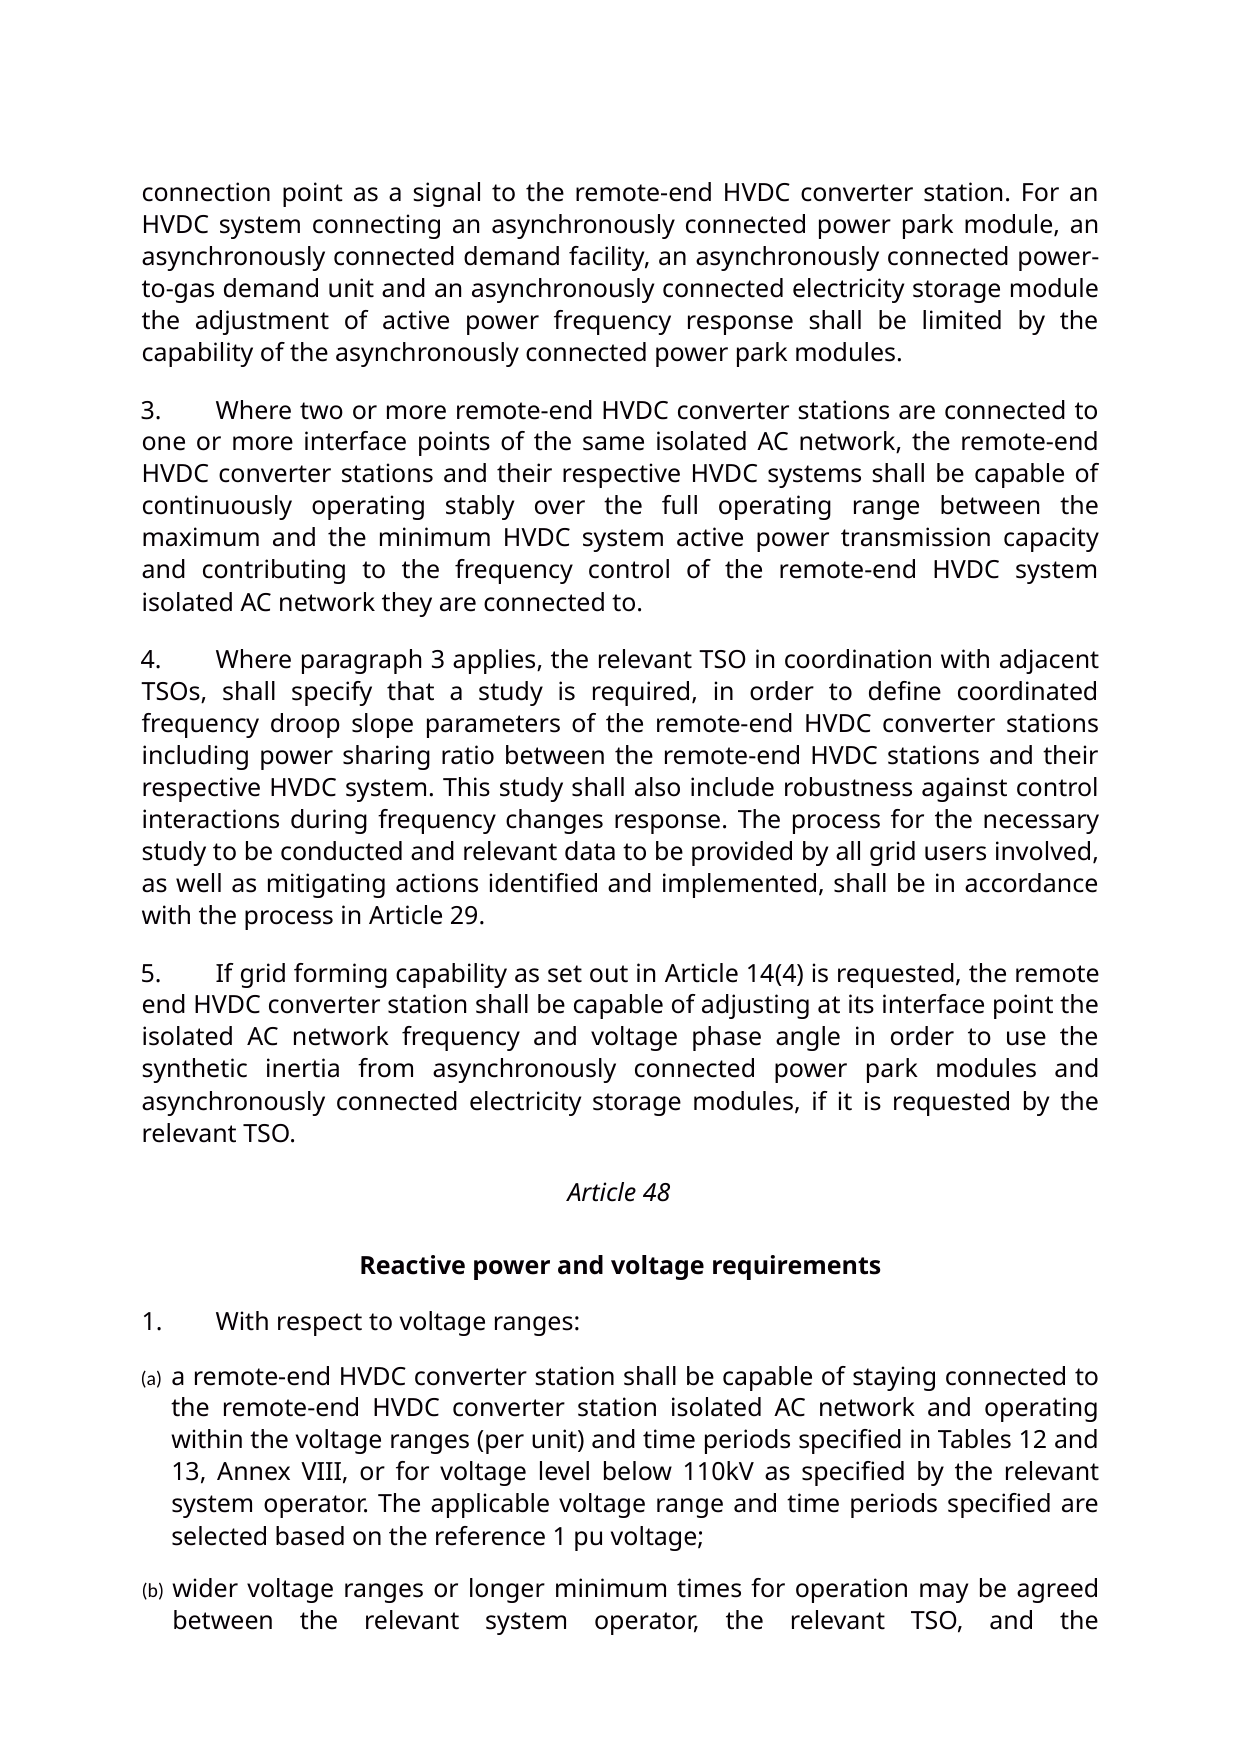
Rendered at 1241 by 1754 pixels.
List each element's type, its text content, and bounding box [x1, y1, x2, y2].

list a remote-end HVDC converter station shall be capable of staying connected to the remote-end HVDC converter station isolated AC network and operating within the voltage ranges (per unit) and time periods specified in Tables 12 and 13, Annex VIII, or for voltage level below 110kV as specified by the relevant system operator. The applicable voltage range and time periods specified are selected based on the reference 1 pu voltage; [140, 1360, 1100, 1552]
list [140, 176, 1100, 369]
list With respect to voltage ranges: [141, 1304, 1100, 1336]
subtitle Article 48 [140, 1174, 1100, 1208]
text Reactive power and voltage requirements [140, 1249, 1100, 1281]
list Where two or more remote-end HVDC converter stations are connected to one or more interface points of the same isolated AC network, the remote-end HVDC converter stations and their respective HVDC systems shall be capable of continuously operating stably over the full operating range between the maximum and the minimum HVDC system active power transmission capacity and contributing to the frequency control of the remote-end HVDC system isolated AC network they are connected to. [140, 394, 1100, 618]
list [141, 1572, 1100, 1636]
list Where paragraph 3 applies, the relevant TSO in coordination with adjacent TSOs, shall specify that a study is required, in order to define coordinated frequency droop slope parameters of the remote-end HVDC converter stations including power sharing ratio between the remote-end HVDC stations and their respective HVDC system. This study shall also include robustness against control interactions during frequency changes response. The process for the necessary study to be conducted and relevant data to be provided by all grid users involved, as well as mitigating actions identified and implemented, shall be in accordance with the process in Article 29. [140, 643, 1100, 932]
list If grid forming capability as set out in Article 14(5) is requested, the remote end HVDC converter station shall be capable of adjusting at its interface point the isolated AC network frequency and voltage phase angle in order to use the synthetic inertia from asynchronously connected power park modules and asynchronously connected electricity storage modules, if it is requested by the relevant TSO. [140, 957, 1100, 1149]
